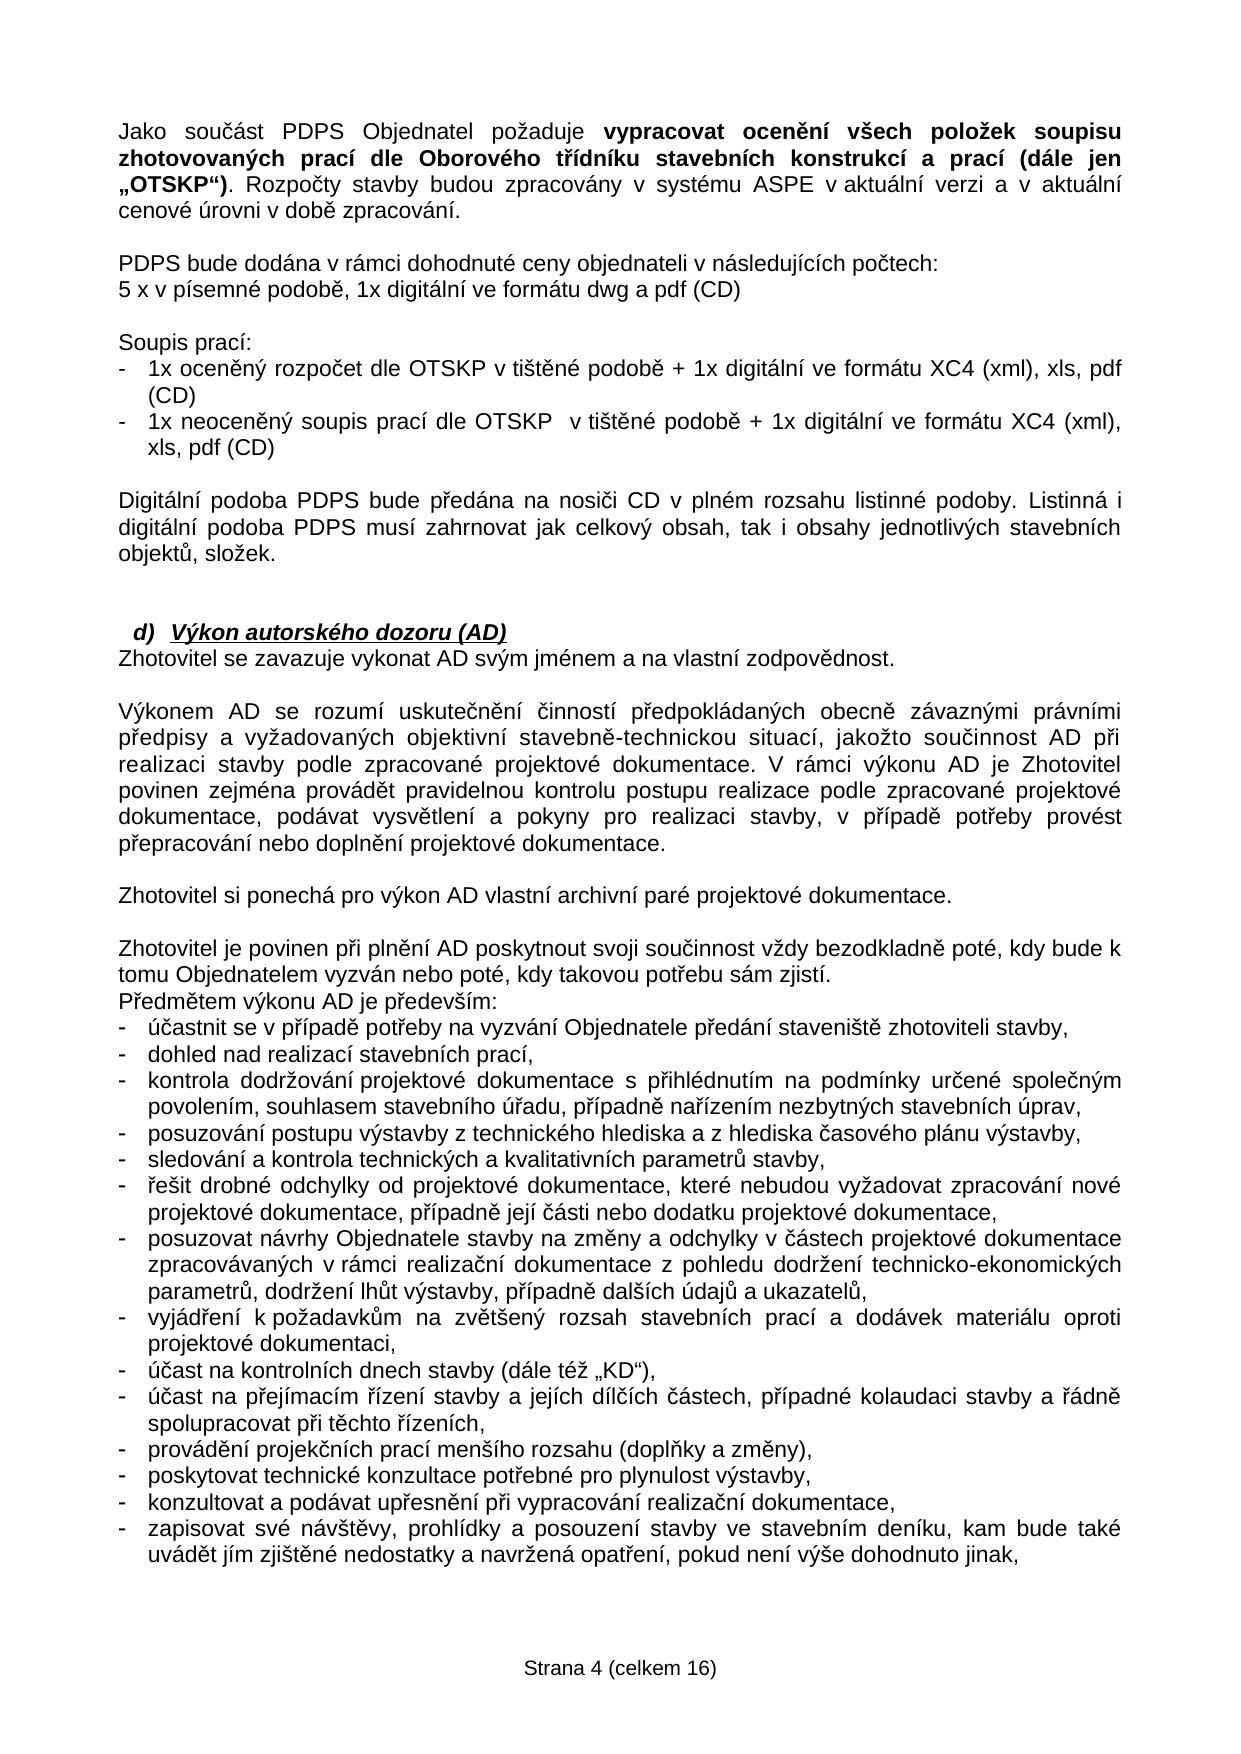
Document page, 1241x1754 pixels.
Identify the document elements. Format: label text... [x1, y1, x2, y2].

text PDPS bude dodána v rámci dohodnuté ceny objednateli v následujících počtech: [118, 250, 1122, 276]
list vyjádření k požadavkům na zvětšený rozsah stavebních prací a dodávek materiálu oproti projektové dokumentaci, [118, 1304, 1122, 1357]
text Zhotovitel si ponechá pro výkon AD vlastní archivní paré projektové dokumentace. [118, 882, 1122, 909]
text Jako součást PDPS Objednatel požaduje vypracovat ocenění všech položek soupisu zhotovovaných prací dle Oborového třídníku stavebních konstrukcí a prací (dále jen „OTSKP“). Rozpočty stavby budou zpracovány v systému ASPE v aktuální verzi a v aktuální cenové úrovni v době zpracování. [118, 118, 1122, 223]
text Výkonem AD se rozumí uskutečnění činností předpokládaných obecně závaznými právními předpisy a vyžadovaných objektivní stavebně-technickou situací, jakožto součinnost AD při realizaci stavby podle zpracované projektové dokumentace. V rámci výkonu AD je Zhotovitel povinen zejména provádět pravidelnou kontrolu postupu realizace podle zpracované projektové dokumentace, podávat vysvětlení a pokyny pro realizaci stavby, v případě potřeby provést přepracování nebo doplnění projektové dokumentace. [118, 698, 1122, 856]
list sledování a kontrola technických a kvalitativních parametrů stavby, [118, 1146, 1122, 1172]
text - 1x neoceněný soupis prací dle OTSKP v tištěné podobě + 1x digitální ve formátu XC4 (xml), xls, pdf (CD) [118, 408, 1122, 461]
text - 1x oceněný rozpočet dle OTSKP v tištěné podobě + 1x digitální ve formátu XC4 (xml), xls, pdf (CD) [118, 355, 1122, 408]
text Digitální podoba PDPS bude předána na nosiči CD v plném rozsahu listinné podoby. Listinná i digitální podoba PDPS musí zahrnovat jak celkový obsah, tak i obsahy jednotlivých stavebních objektů, složek. [118, 487, 1122, 566]
list provádění projekčních prací menšího rozsahu (doplňky a změny), [118, 1436, 1122, 1462]
text Zhotovitel je povinen při plnění AD poskytnout svoji součinnost vždy bezodkladně poté, kdy bude k tomu Objednatelem vyzván nebo poté, kdy takovou potřebu sám zjistí. [118, 935, 1122, 988]
list účast na kontrolních dnech stavby (dále též „KD“), [118, 1357, 1122, 1383]
list konzultovat a podávat upřesnění při vypracování realizační dokumentace, [118, 1488, 1122, 1515]
text Předmětem výkonu AD je především: [118, 988, 1122, 1014]
list řešit drobné odchylky od projektové dokumentace, které nebudou vyžadovat zpracování nové projektové dokumentace, případně její části nebo dodatku projektové dokumentace, [118, 1172, 1122, 1225]
list poskytovat technické konzultace potřebné pro plynulost výstavby, [118, 1462, 1122, 1488]
list účastnit se v případě potřeby na vyzvání Objednatele předání staveniště zhotoviteli stavby, [118, 1014, 1122, 1041]
list zapisovat své návštěvy, prohlídky a posouzení stavby ve stavebním deníku, kam bude také uvádět jím zjištěné nedostatky a navržená opatření, pokud není výše dohodnuto jinak, [118, 1515, 1122, 1568]
text Soupis prací: [118, 329, 1122, 355]
list účast na přejímacím řízení stavby a jejích dílčích částech, případné kolaudaci stavby a řádně spolupracovat při těchto řízeních, [118, 1383, 1122, 1436]
list dohled nad realizací stavebních prací, [118, 1041, 1122, 1067]
text Zhotovitel se zavazuje vykonat AD svým jménem a na vlastní zodpovědnost. [118, 645, 1122, 672]
list Výkon autorského dozoru (AD) [133, 619, 1122, 645]
text 5 x v písemné podobě, 1x digitální ve formátu dwg a pdf (CD) [118, 276, 1122, 303]
list posuzovat návrhy Objednatele stavby na změny a odchylky v částech projektové dokumentace zpracovávaných v rámci realizační dokumentace z pohledu dodržení technicko-ekonomických parametrů, dodržení lhůt výstavby, případně dalších údajů a ukazatelů, [118, 1225, 1122, 1304]
list kontrola dodržování projektové dokumentace s přihlédnutím na podmínky určené společným povolením, souhlasem stavebního úřadu, případně nařízením nezbytných stavebních úprav, [118, 1067, 1122, 1119]
list posuzování postupu výstavby z technického hlediska a z hlediska časového plánu výstavby, [118, 1119, 1122, 1146]
